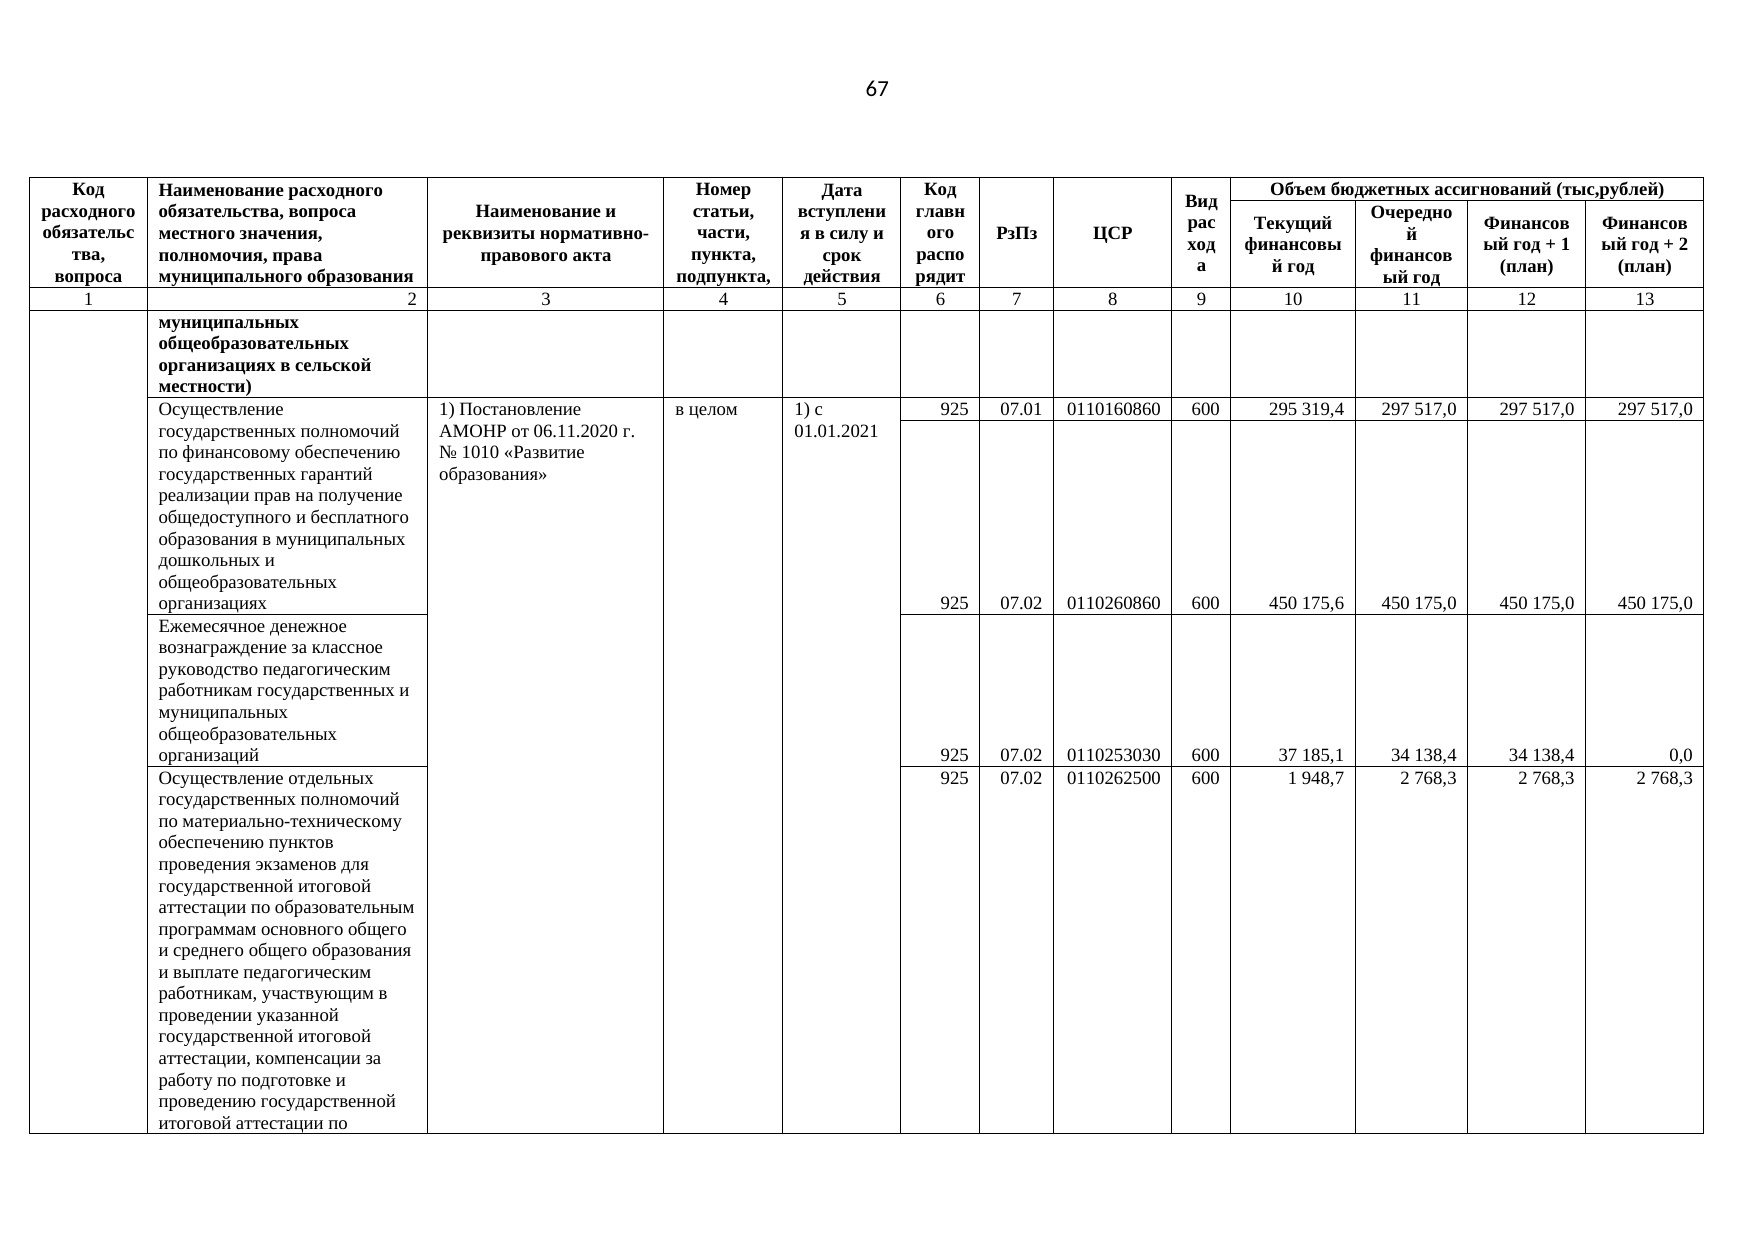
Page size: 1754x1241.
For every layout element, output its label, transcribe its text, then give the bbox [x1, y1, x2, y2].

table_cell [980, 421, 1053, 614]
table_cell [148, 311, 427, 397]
table_cell 1 [30, 288, 147, 310]
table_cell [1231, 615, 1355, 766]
table_cell 3 [428, 288, 663, 310]
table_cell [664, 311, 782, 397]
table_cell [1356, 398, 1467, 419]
table_header РзПз [980, 178, 1053, 287]
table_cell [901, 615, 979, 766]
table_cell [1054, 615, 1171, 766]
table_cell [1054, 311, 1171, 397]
table_cell 12 [1468, 288, 1585, 310]
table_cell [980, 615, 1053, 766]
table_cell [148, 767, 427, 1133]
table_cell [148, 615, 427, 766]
table_cell 8 [1054, 288, 1171, 310]
table_header ЦСР [1054, 178, 1171, 287]
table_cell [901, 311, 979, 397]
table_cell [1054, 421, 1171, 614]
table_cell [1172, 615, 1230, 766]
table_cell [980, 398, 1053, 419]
table_header Код расходного обязательства, вопроса местного значения, полномочия, права муниципального образования [30, 178, 147, 287]
table_header Номер статьи, части, пункта, подпункта, абзаца [664, 178, 782, 287]
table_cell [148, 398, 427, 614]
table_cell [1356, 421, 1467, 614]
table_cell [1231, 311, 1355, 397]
table_header Вид расхода [1172, 178, 1230, 287]
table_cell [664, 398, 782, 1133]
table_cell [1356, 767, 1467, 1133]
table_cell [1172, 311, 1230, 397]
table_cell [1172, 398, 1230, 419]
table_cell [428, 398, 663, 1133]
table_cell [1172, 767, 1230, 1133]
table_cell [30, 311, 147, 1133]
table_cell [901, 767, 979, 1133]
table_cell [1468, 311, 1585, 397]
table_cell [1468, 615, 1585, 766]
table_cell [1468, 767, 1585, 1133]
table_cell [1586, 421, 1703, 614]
table_header Наименование и реквизиты нормативно-правового акта [428, 178, 663, 287]
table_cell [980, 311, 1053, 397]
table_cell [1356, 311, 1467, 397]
table_cell Финансовый год + 1 (план) [1468, 201, 1585, 287]
table_cell Финансовый год + 2 (план) [1586, 201, 1703, 287]
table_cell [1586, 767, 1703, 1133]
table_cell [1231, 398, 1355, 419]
table_header Объем бюджетных ассигнований (тыс,рублей) [1231, 178, 1703, 200]
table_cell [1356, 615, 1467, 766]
table_header Код главного распорядителя бюджетных средств [901, 178, 979, 287]
table_cell 4 [664, 288, 782, 310]
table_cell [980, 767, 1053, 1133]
table_cell 2 [148, 288, 427, 310]
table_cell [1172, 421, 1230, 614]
table_cell 11 [1356, 288, 1467, 310]
table_cell Текущий финансовый год [1231, 201, 1355, 287]
table_cell 5 [783, 288, 900, 310]
table_cell 6 [901, 288, 979, 310]
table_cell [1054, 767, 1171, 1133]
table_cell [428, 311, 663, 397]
table_cell 13 [1586, 288, 1703, 310]
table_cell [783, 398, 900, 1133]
table_header Наименование расходного обязательства, вопроса местного значения, полномочия, права муниципального образования [148, 178, 427, 287]
table_cell 9 [1172, 288, 1230, 310]
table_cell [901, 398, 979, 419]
table_cell 7 [980, 288, 1053, 310]
table_header Дата вступления в силу и срок действия [783, 178, 900, 287]
table_cell Очередной финансовый год [1356, 201, 1467, 287]
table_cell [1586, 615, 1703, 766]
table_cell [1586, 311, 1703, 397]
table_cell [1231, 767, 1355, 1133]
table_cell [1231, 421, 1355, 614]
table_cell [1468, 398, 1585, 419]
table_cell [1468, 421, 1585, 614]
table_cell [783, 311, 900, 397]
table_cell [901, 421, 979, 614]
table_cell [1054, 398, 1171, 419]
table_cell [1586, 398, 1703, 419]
table_cell 10 [1231, 288, 1355, 310]
